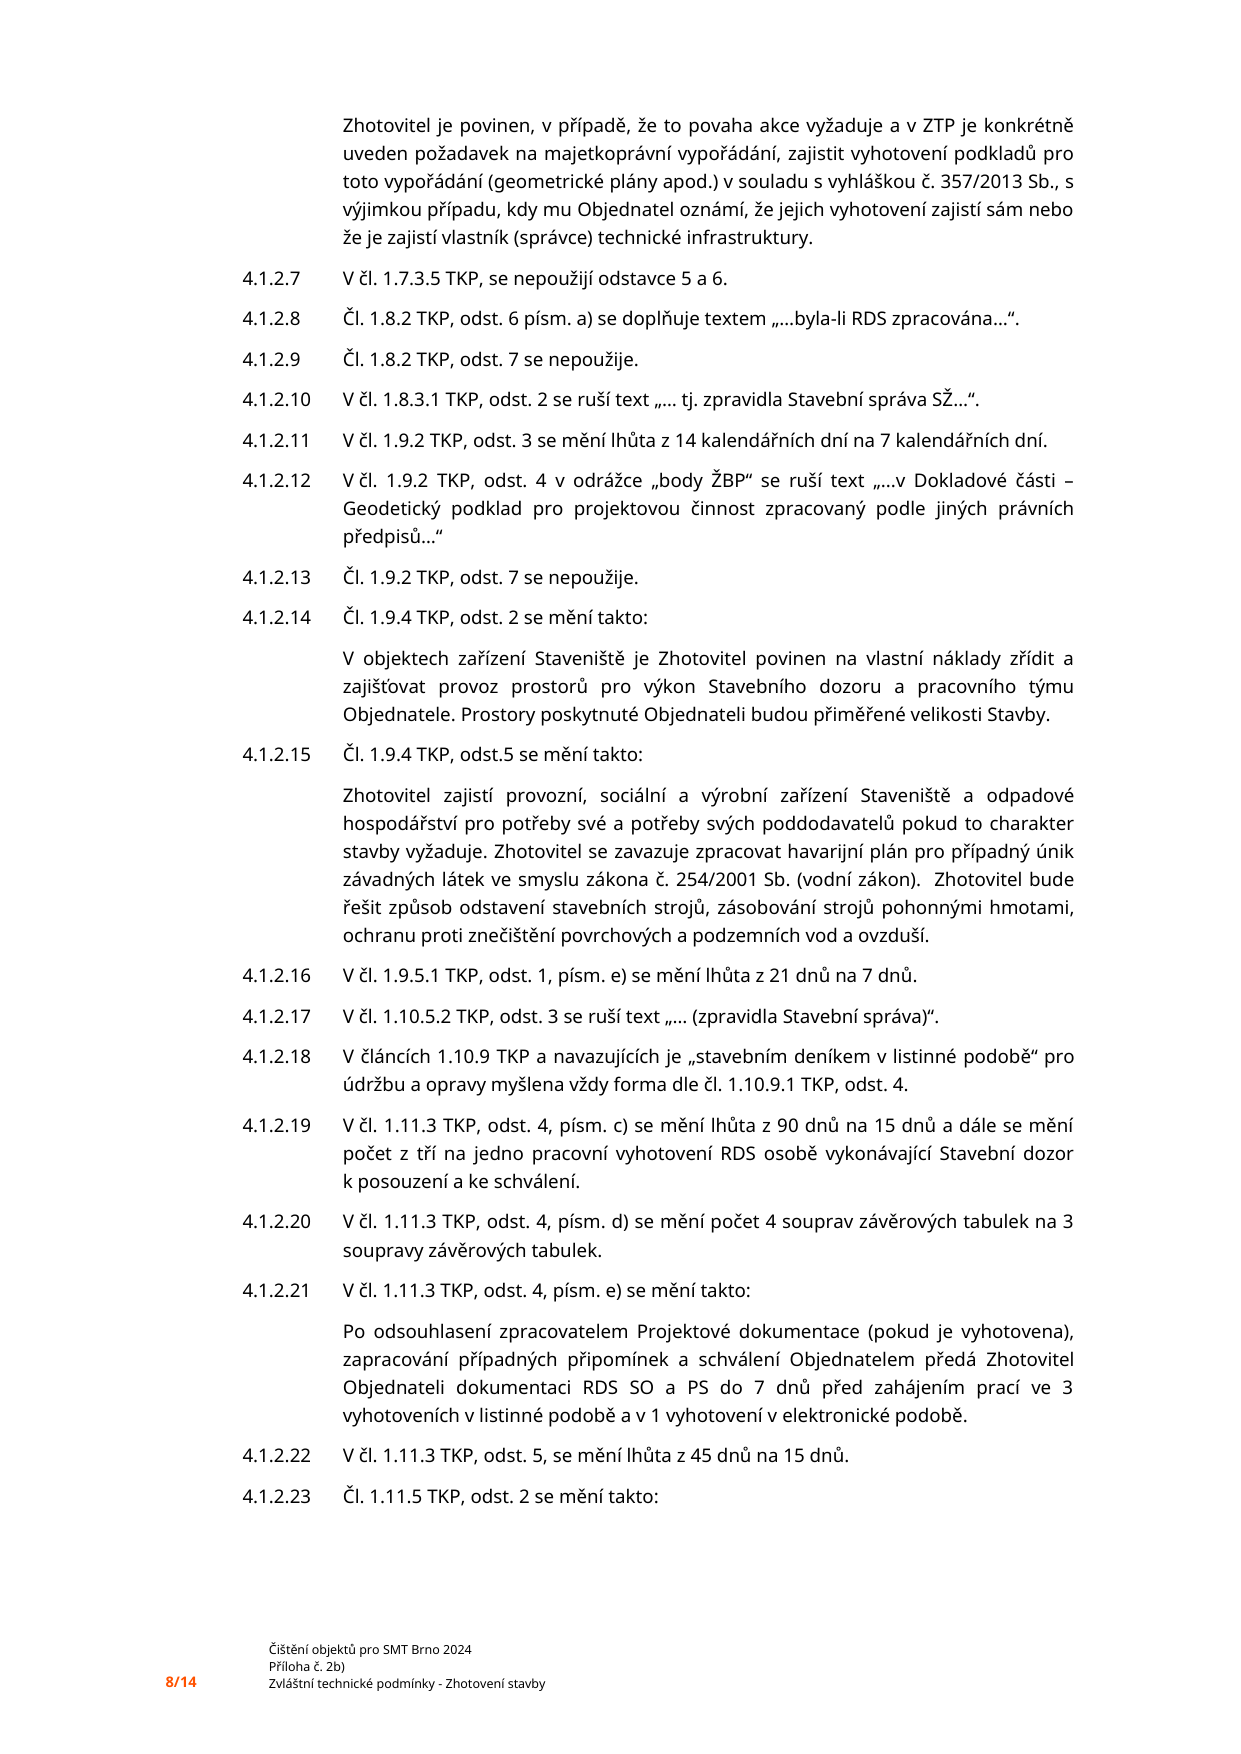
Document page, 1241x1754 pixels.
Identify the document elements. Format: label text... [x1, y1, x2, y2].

list V čl. 1.9.2 TKP, odst. 3 se mění lhůta z 14 kalendářních dní na 7 kalendářních dní. [242, 427, 1075, 452]
list V čl. 1.11.3 TKP, odst. 4, písm. c) se mění lhůta z 90 dnů na 15 dnů a dále se mění počet z tří na jedno pracovní vyhotovení RDS osobě vykonávající Stavební dozor k posouzení a ke schválení. [242, 1112, 1075, 1194]
list V článcích 1.10.9 TKP a navazujících je „stavebním deníkem v listinné podobě“ pro údržbu a opravy myšlena vždy forma dle čl. 1.10.9.1 TKP, odst. 4. [242, 1044, 1075, 1097]
list Čl. 1.9.4 TKP, odst. 2 se mění takto: [242, 604, 1075, 630]
list Čl. 1.9.4 TKP, odst.5 se mění takto: [242, 742, 1075, 767]
list V čl. 1.11.3 TKP, odst. 5, se mění lhůta z 45 dnů na 15 dnů. [242, 1442, 1075, 1468]
list V čl. 1.7.3.5 TKP, se nepoužijí odstavce 5 a 6. [242, 265, 1075, 290]
list Čl. 1.8.2 TKP, odst. 7 se nepoužije. [242, 346, 1075, 371]
list V čl. 1.11.3 TKP, odst. 4, písm. d) se mění počet 4 souprav závěrových tabulek na 3 soupravy závěrových tabulek. [242, 1209, 1075, 1262]
list Čl. 1.11.5 TKP, odst. 2 se mění takto: [242, 1483, 1075, 1508]
list V čl. 1.10.5.2 TKP, odst. 3 se ruší text „… (zpravidla Stavební správa)“. [242, 1003, 1075, 1029]
text Zhotovitel zajistí provozní, sociální a výrobní zařízení Staveniště a odpadové hospodářství pro potřeby své a potřeby svých poddodavatelů pokud to charakter stavby vyžaduje. Zhotovitel se zavazuje zpracovat havarijní plán pro případný únik závadných látek ve smyslu zákona č. 254/2001 Sb. (vodní zákon). Zhotovitel bude řešit způsob odstavení stavebních strojů, zásobování strojů pohonnými hmotami, ochranu proti znečištění povrchových a podzemních vod a ovzduší. [343, 782, 1075, 948]
list Čl. 1.9.2 TKP, odst. 7 se nepoužije. [242, 564, 1075, 589]
list V čl. 1.8.3.1 TKP, odst. 2 se ruší text „… tj. zpravidla Stavební správa SŽ…“. [242, 386, 1075, 412]
list Čl. 1.8.2 TKP, odst. 6 písm. a) se doplňuje textem „…byla-li RDS zpracována…“. [242, 305, 1075, 331]
list V čl. 1.9.5.1 TKP, odst. 1, písm. e) se mění lhůta z 21 dnů na 7 dnů. [242, 963, 1075, 988]
list V čl. 1.9.2 TKP, odst. 4 v odrážce „body ŽBP“ se ruší text „...v Dokladové části – Geodetický podklad pro projektovou činnost zpracovaný podle jiných právních předpisů…“ [242, 467, 1075, 549]
text Po odsouhlasení zpracovatelem Projektové dokumentace (pokud je vyhotovena), zapracování případných připomínek a schválení Objednatelem předá Zhotovitel Objednateli dokumentaci RDS SO a PS do 7 dnů před zahájením prací ve 3 vyhotoveních v listinné podobě a v 1 vyhotovení v elektronické podobě. [343, 1318, 1075, 1427]
text Zhotovitel je povinen, v případě, že to povaha akce vyžaduje a v ZTP je konkrétně uveden požadavek na majetkoprávní vypořádání, zajistit vyhotovení podkladů pro toto vypořádání (geometrické plány apod.) v souladu s vyhláškou č. 357/2013 Sb., s výjimkou případu, kdy mu Objednatel oznámí, že jejich vyhotovení zajistí sám nebo že je zajistí vlastník (správce) technické infrastruktury. [343, 112, 1075, 250]
text V objektech zařízení Staveniště je Zhotovitel povinen na vlastní náklady zřídit a zajišťovat provoz prostorů pro výkon Stavebního dozoru a pracovního týmu Objednatele. Prostory poskytnuté Objednateli budou přiměřené velikosti Stavby. [343, 645, 1075, 727]
list V čl. 1.11.3 TKP, odst. 4, písm. e) se mění takto: [242, 1277, 1075, 1303]
